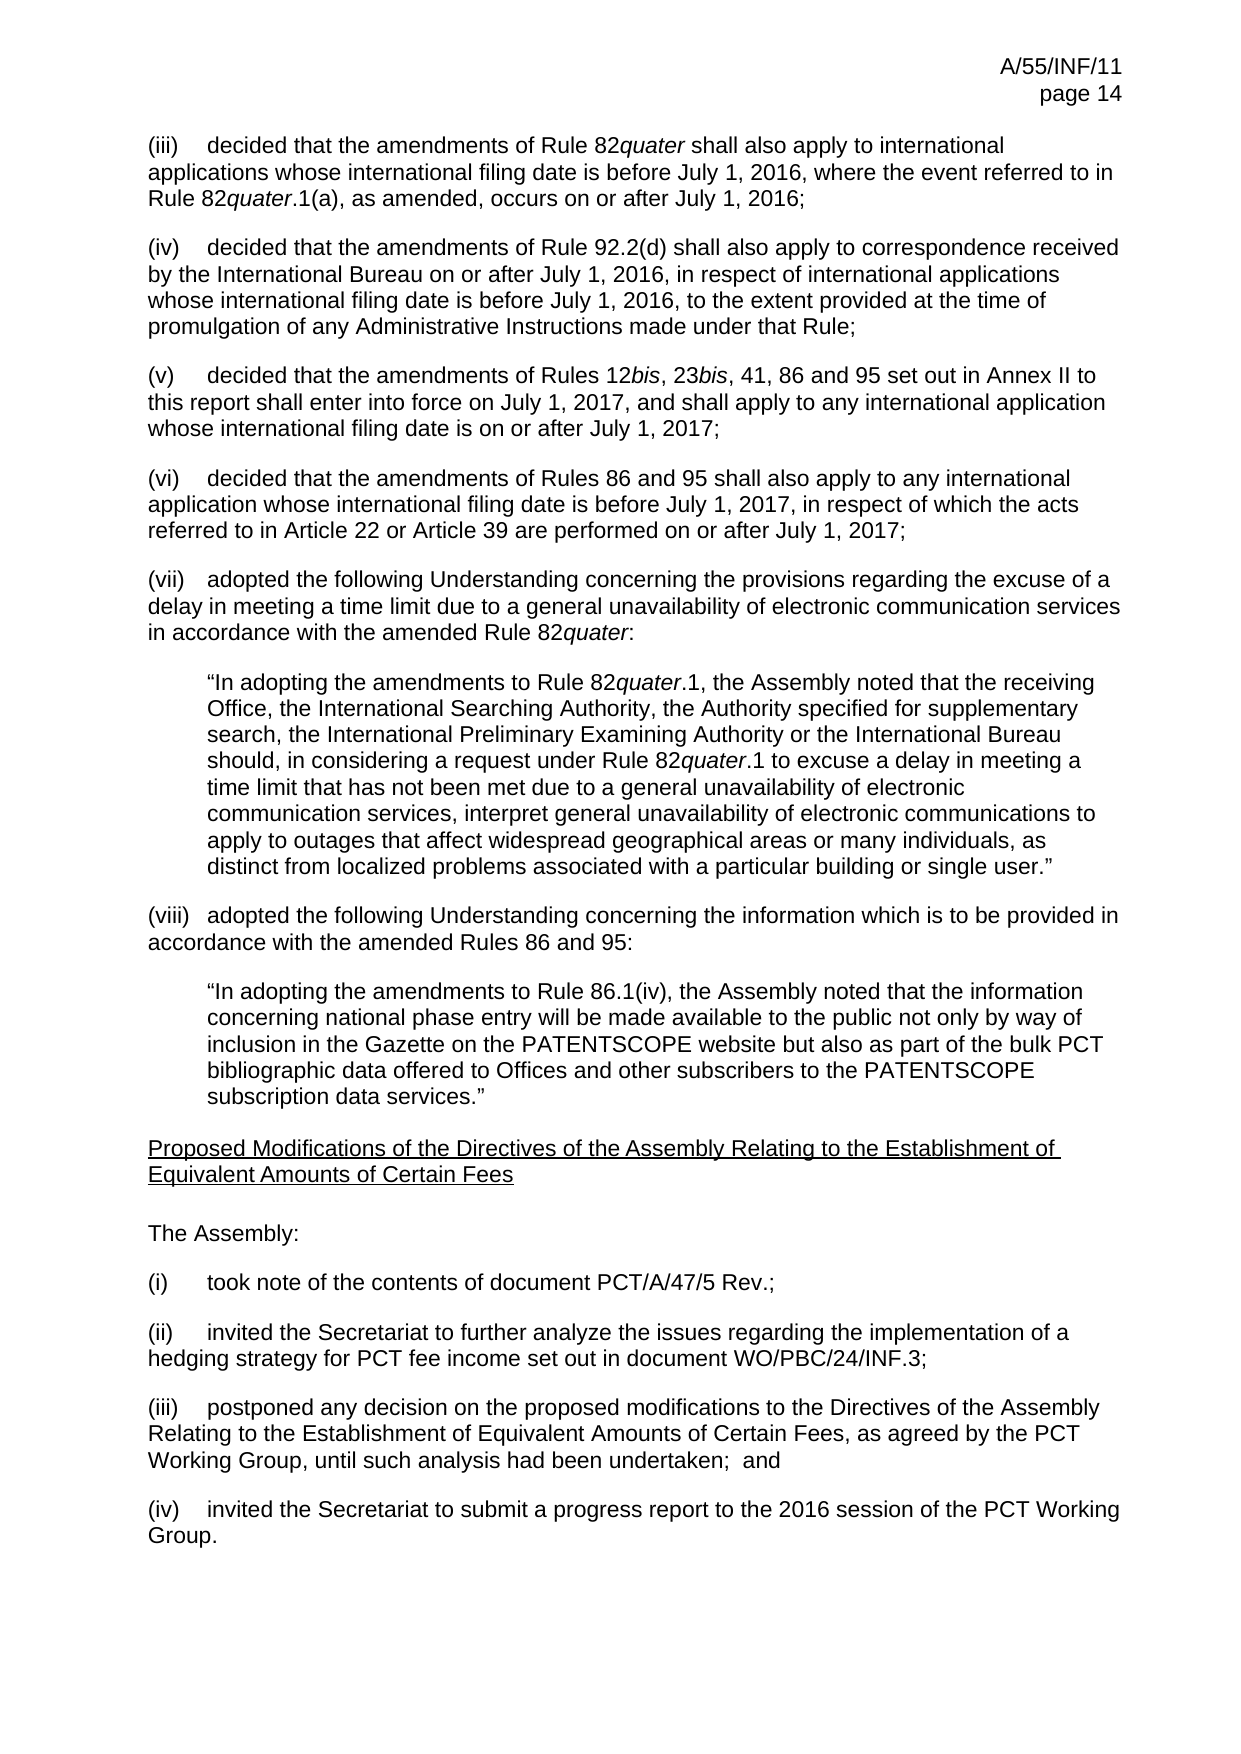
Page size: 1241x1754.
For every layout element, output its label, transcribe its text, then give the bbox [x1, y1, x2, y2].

list “In adopting the amendments to Rule 82quater.1, the Assembly noted that the receiving Office, the International Searching Authority, the Authority specified for supplementary search, the International Preliminary Examining Authority or the International Bureau should, in considering a request under Rule 82quater.1 to excuse a delay in meeting a time limit that has not been met due to a general unavailability of electronic communication services, interpret general unavailability of electronic communications to apply to outages that affect widespread geographical areas or many individuals, as distinct from localized problems associated with a particular building or single user.” [207, 668, 1122, 879]
list (ii) invited the Secretariat to further analyze the issues regarding the implementation of a hedging strategy for PCT fee income set out in document WO/PBC/24/INF.3; [148, 1318, 1122, 1371]
list (iii) decided that the amendments of Rule 82quater shall also apply to international applications whose international filing date is before July 1, 2016, where the event referred to in Rule 82quater.1(a), as amended, occurs on or after July 1, 2016; [148, 132, 1122, 211]
list (vii) adopted the following Understanding concerning the provisions regarding the excuse of a delay in meeting a time limit due to a general unavailability of electronic communication services in accordance with the amended Rule 82quater: [148, 566, 1122, 646]
list “In adopting the amendments to Rule 86.1(iv), the Assembly noted that the information concerning national phase entry will be made available to the public not only by way of inclusion in the Gazette on the PATENTSCOPE website but also as part of the bulk PCT bibliographic data offered to Offices and other subscribers to the PATENTSCOPE subscription data services.” [207, 978, 1122, 1109]
list The Assembly: [148, 1220, 1122, 1246]
list (iii) postponed any decision on the proposed modifications to the Directives of the Assembly Relating to the Establishment of Equivalent Amounts of Certain Fees, as agreed by the PCT Working Group, until such analysis had been undertaken; and [148, 1394, 1122, 1473]
subtitle Proposed Modifications of the Directives of the Assembly Relating to the Establishment of Equivalent Amounts of Certain Fees [148, 1134, 1122, 1187]
list (iv) decided that the amendments of Rule 92.2(d) shall also apply to correspondence received by the International Bureau on or after July 1, 2016, in respect of international applications whose international filing date is before July 1, 2016, to the extent provided at the time of promulgation of any Administrative Instructions made under that Rule; [148, 234, 1122, 339]
list (viii) adopted the following Understanding concerning the information which is to be provided in accordance with the amended Rules 86 and 95: [148, 902, 1122, 955]
list (iv) invited the Secretariat to submit a progress report to the 2016 session of the PCT Working Group. [148, 1496, 1122, 1549]
list (v) decided that the amendments of Rules 12bis, 23bis, 41, 86 and 95 set out in Annex II to this report shall enter into force on July 1, 2017, and shall apply to any international application whose international filing date is on or after July 1, 2017; [148, 362, 1122, 442]
list (vi) decided that the amendments of Rules 86 and 95 shall also apply to any international application whose international filing date is before July 1, 2017, in respect of which the acts referred to in Article 22 or Article 39 are performed on or after July 1, 2017; [148, 464, 1122, 543]
list (i) took note of the contents of document PCT/A/47/5 Rev.; [148, 1269, 1122, 1296]
